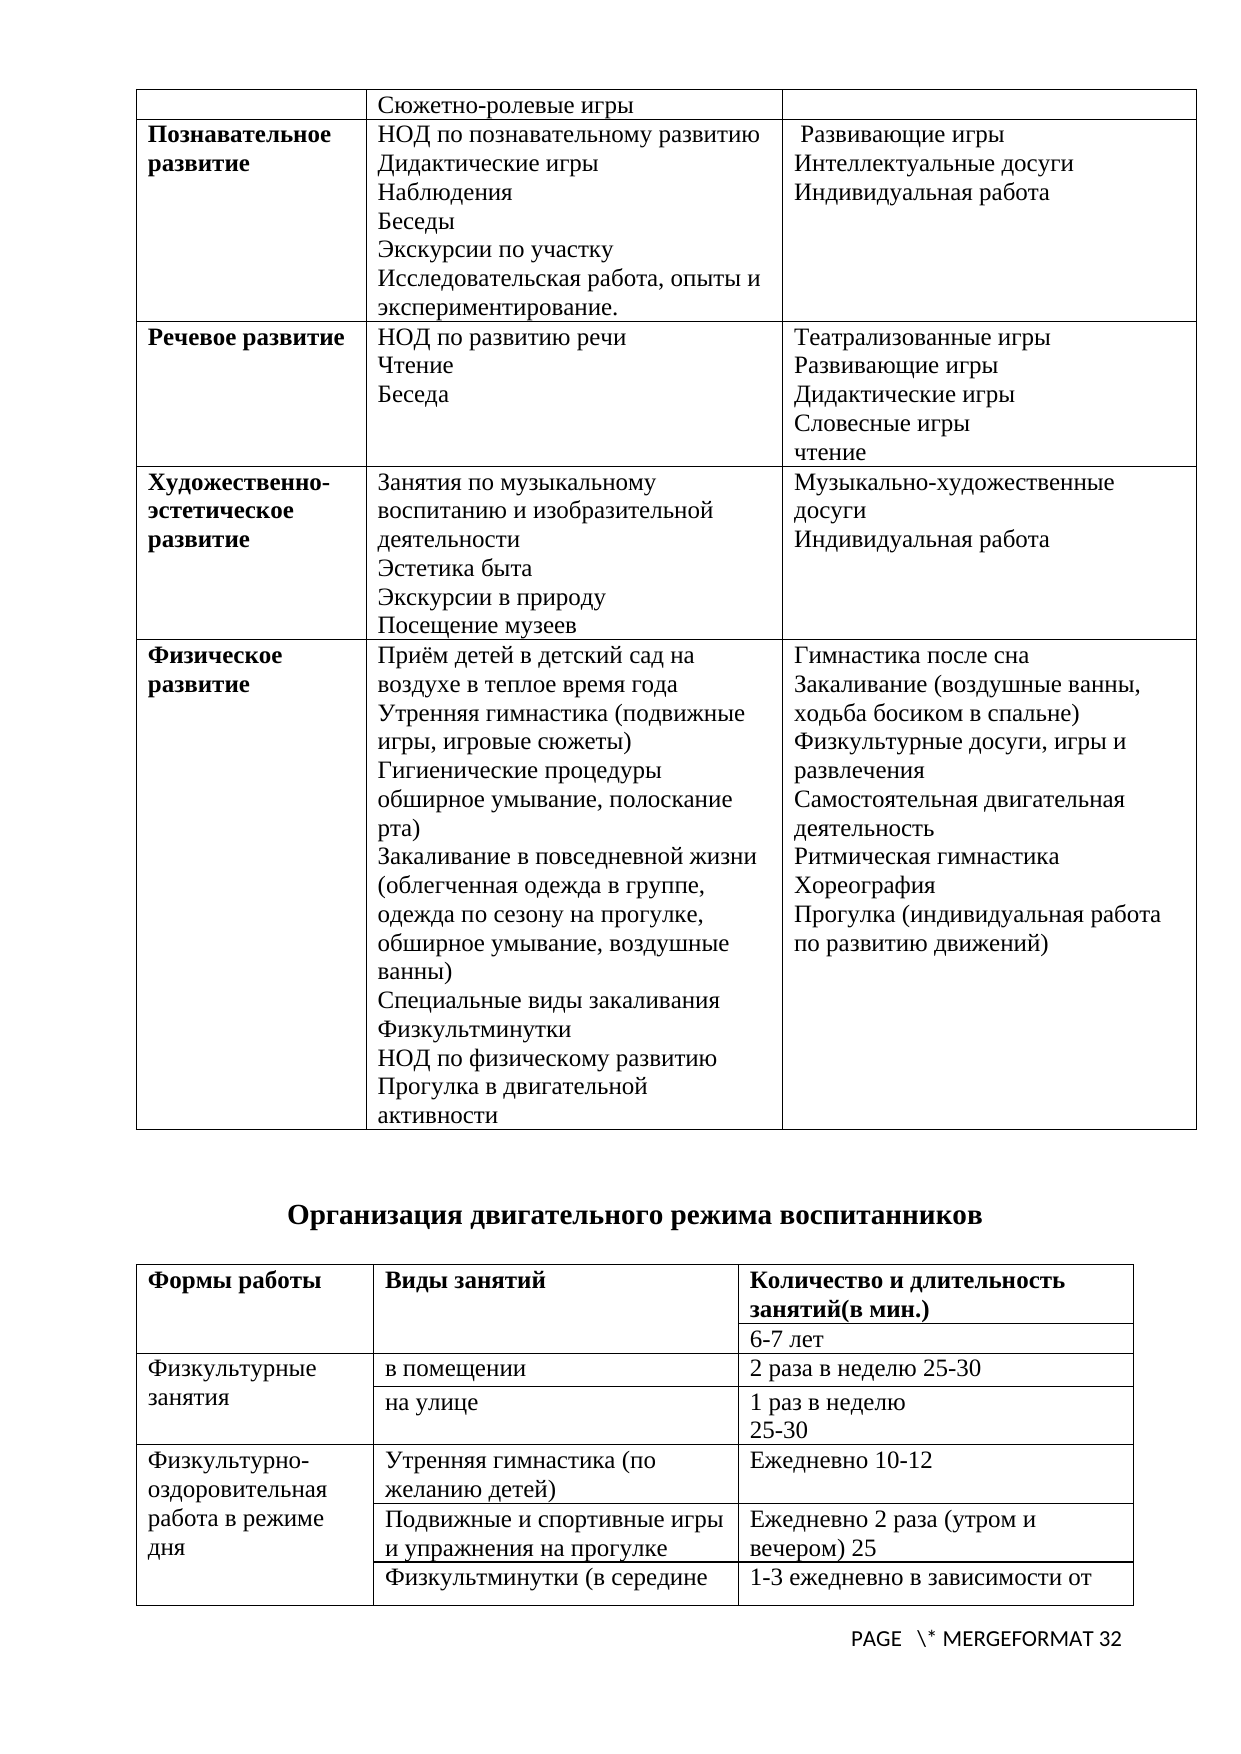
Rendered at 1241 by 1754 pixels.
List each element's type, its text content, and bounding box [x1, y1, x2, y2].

table_cell Художественно-эстетическое развитие [137, 467, 366, 639]
table_cell Гимнастика после сна Закаливание (воздушные ванны, ходьба босиком в спальне) Физкультурные досуги, игры и развлечения Самостоятельная двигательная деятельность Ритмическая гимнастика Хореография Прогулка (индивидуальная работа по развитию движений) [783, 640, 1196, 1129]
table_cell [367, 90, 782, 118]
table_cell Ежедневно 2 раза (утром и вечером) 25 [739, 1504, 1133, 1561]
table_cell Приём детей в детский сад на воздухе в теплое время года Утренняя гимнастика (подвижные игры, игровые сюжеты) Гигиенические процедуры обширное умывание, полоскание рта) Закаливание в повседневной жизни (облегченная одежда в группе, одежда по сезону на прогулке, обширное умывание, воздушные ванны) Специальные виды закаливания Физкультминутки НОД по физическому развитию Прогулка в двигательной активности [367, 640, 782, 1129]
table_cell НОД по познавательному развитию Дидактические игры Наблюдения Беседы Экскурсии по участку Исследовательская работа, опыты и экспериментирование. [367, 120, 782, 321]
table_cell Занятия по музыкальному воспитанию и изобразительной деятельности Эстетика быта Экскурсии в природу Посещение музеев [367, 467, 782, 639]
table_cell 2 раза в неделю 25-30 [739, 1354, 1133, 1386]
table_header Виды занятий [374, 1265, 738, 1352]
table_cell Утренняя гимнастика (по желанию детей) [374, 1445, 738, 1503]
table_cell Физкультурные занятия [137, 1354, 373, 1444]
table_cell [374, 1563, 738, 1605]
table_cell 6-7 лет [739, 1324, 1133, 1352]
table_header Формы работы [137, 1265, 373, 1352]
table_cell на улице [374, 1387, 738, 1444]
table_cell Познавательное развитие [137, 120, 366, 321]
table_cell Физическое развитие [137, 640, 366, 1129]
table_cell 1 раз в неделю 25-30 [739, 1387, 1133, 1444]
table_cell Музыкально-художественные досуги Индивидуальная работа [783, 467, 1196, 639]
table_cell Речевое развитие [137, 322, 366, 466]
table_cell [783, 90, 1196, 118]
table_cell Подвижные и спортивные игры и упражнения на прогулке [374, 1504, 738, 1561]
table_cell Ежедневно 10-12 [739, 1445, 1133, 1503]
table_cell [137, 90, 366, 118]
table_cell Физкультурно-оздоровительная работа в режиме дня [137, 1445, 373, 1605]
text Организация двигательного режима воспитанников [148, 1197, 1122, 1231]
table_cell в помещении [374, 1354, 738, 1386]
table_cell Театрализованные игры Развивающие игры Дидактические игры Словесные игры чтение [783, 322, 1196, 466]
table_cell НОД по развитию речи Чтение Беседа [367, 322, 782, 466]
table_header Количество и длительность занятий(в мин.) [739, 1265, 1133, 1323]
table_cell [739, 1563, 1133, 1605]
table_cell Развивающие игры Интеллектуальные досуги Индивидуальная работа [783, 120, 1196, 321]
